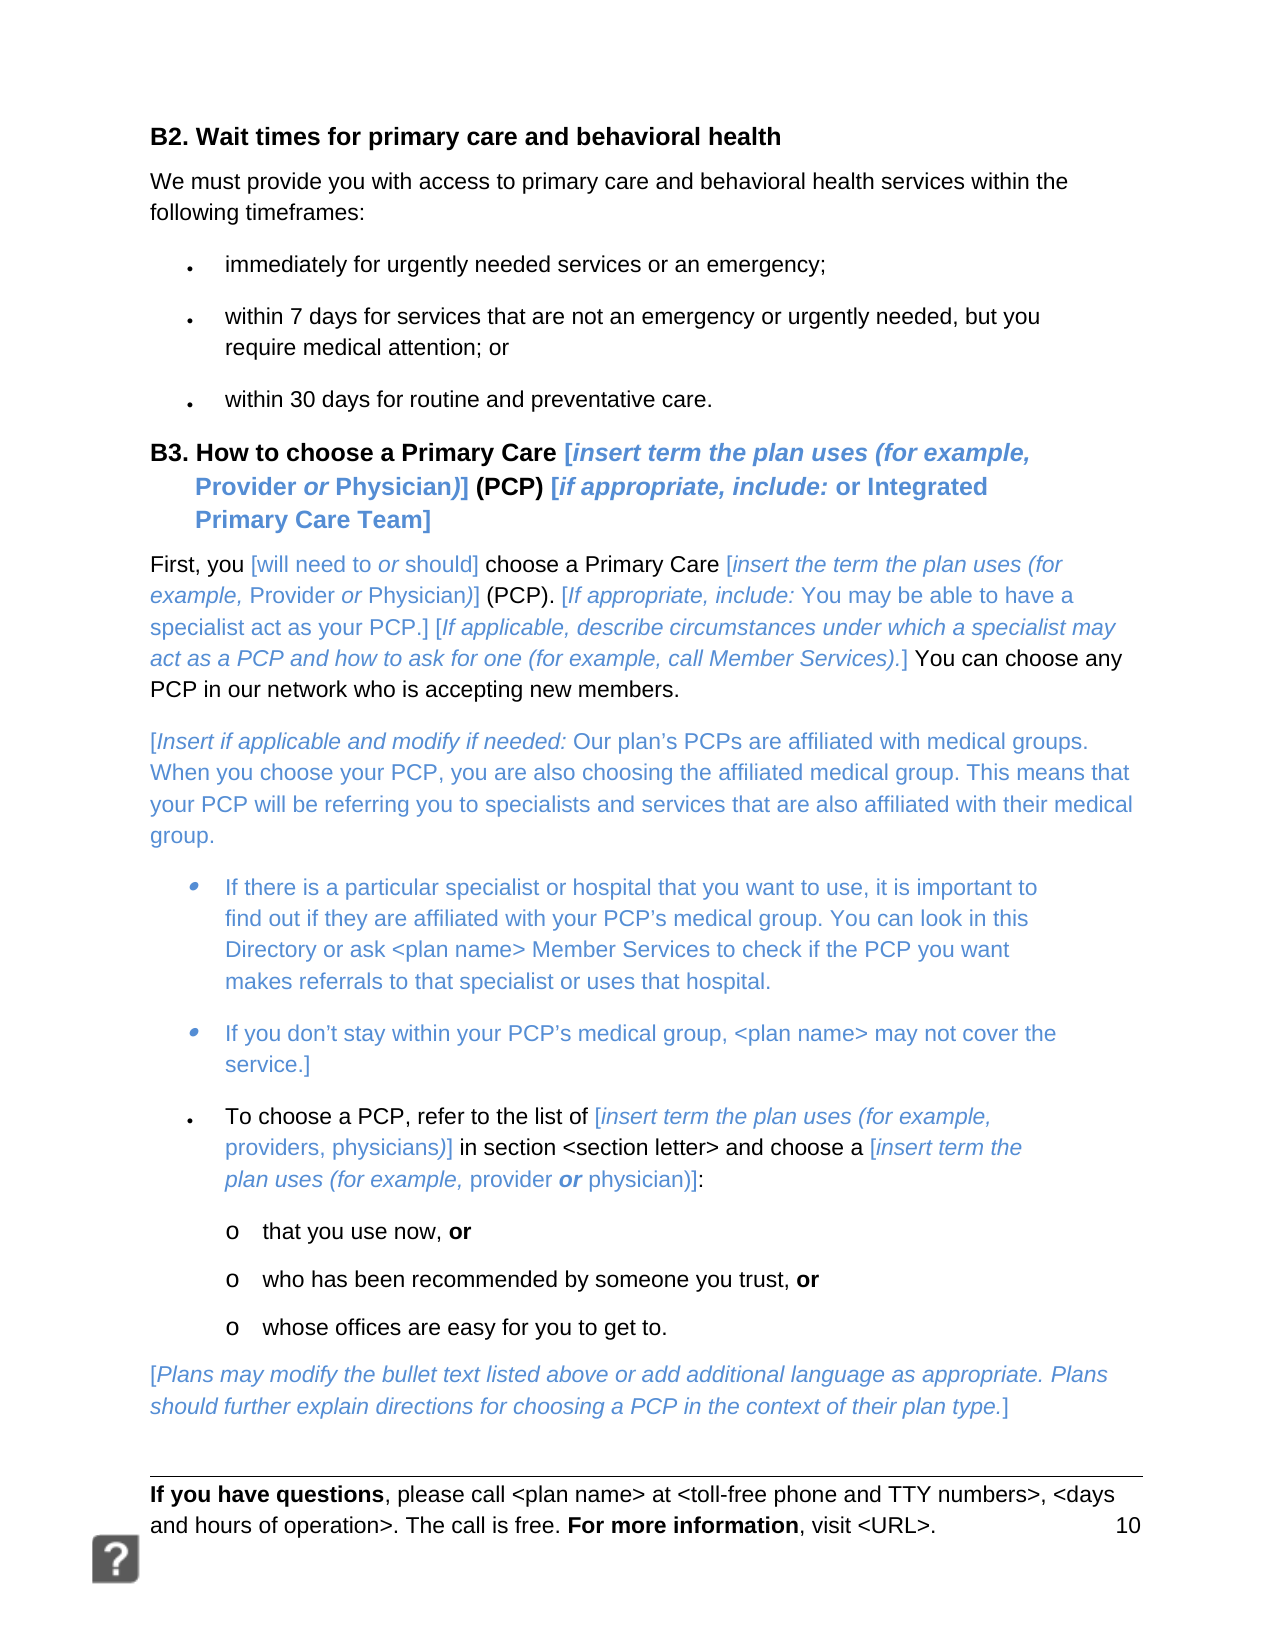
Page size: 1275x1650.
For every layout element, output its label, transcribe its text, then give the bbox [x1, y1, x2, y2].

subtitle B3. How to choose a Primary Care [insert term the plan uses (for example, Provider or Physician)] (PCP) [if appropriate, include: or Integrated Primary Care Team] [150, 435, 1068, 535]
list If there is a particular specialist or hospital that you want to use, it is important to find out if they are affiliated with your PCP’s medical group. You can look in this Directory or ask <plan name> Member Services to check if the PCP you want makes referrals to that specialist or uses that hospital. [187, 870, 1068, 995]
list within 30 days for routine and preventative care. [187, 383, 1068, 414]
text First, you [will need to or should] choose a Primary Care [insert the term the plan uses (for example, Provider or Physician)] (PCP). [If appropriate, include: You may be able to have a specialist act as your PCP.] [If applicable, describe circumstances under which a specialist may act as a PCP and how to ask for one (for example, call Member Services).] You can choose any PCP in our network who is accepting new members. [150, 547, 1143, 704]
list If you don’t stay within your PCP’s medical group, <plan name> may not cover the service.] [187, 1016, 1068, 1079]
text [Plans may modify the bullet text listed above or add additional language as appropriate. Plans should further explain directions for choosing a PCP in the context of their plan type.] [150, 1358, 1143, 1420]
text who has been recommended by someone you trust, or [225, 1262, 1068, 1293]
text that you use now, or [225, 1214, 1068, 1245]
text We must provide you with access to primary care and behavioral health services within the following timeframes: [150, 164, 1143, 227]
text [Insert if applicable and modify if needed: Our plan’s PCPs are affiliated with medical groups. When you choose your PCP, you are also choosing the affiliated medical group. This means that your PCP will be referring you to specialists and services that are also affiliated with their medical group. [150, 724, 1143, 849]
text whose offices are easy for you to get to. [225, 1310, 1068, 1341]
list To choose a PCP, refer to the list of [insert term the plan uses (for example, providers, physicians)] in section <section letter> and choose a [insert term the plan uses (for example, provider or physician)]: [187, 1099, 1068, 1193]
list within 7 days for services that are not an emergency or urgently needed, but you require medical attention; or [187, 299, 1068, 362]
picture [92, 1534, 141, 1585]
list immediately for urgently needed services or an emergency; [187, 247, 1068, 279]
subtitle B2. Wait times for primary care and behavioral health [150, 118, 1068, 152]
